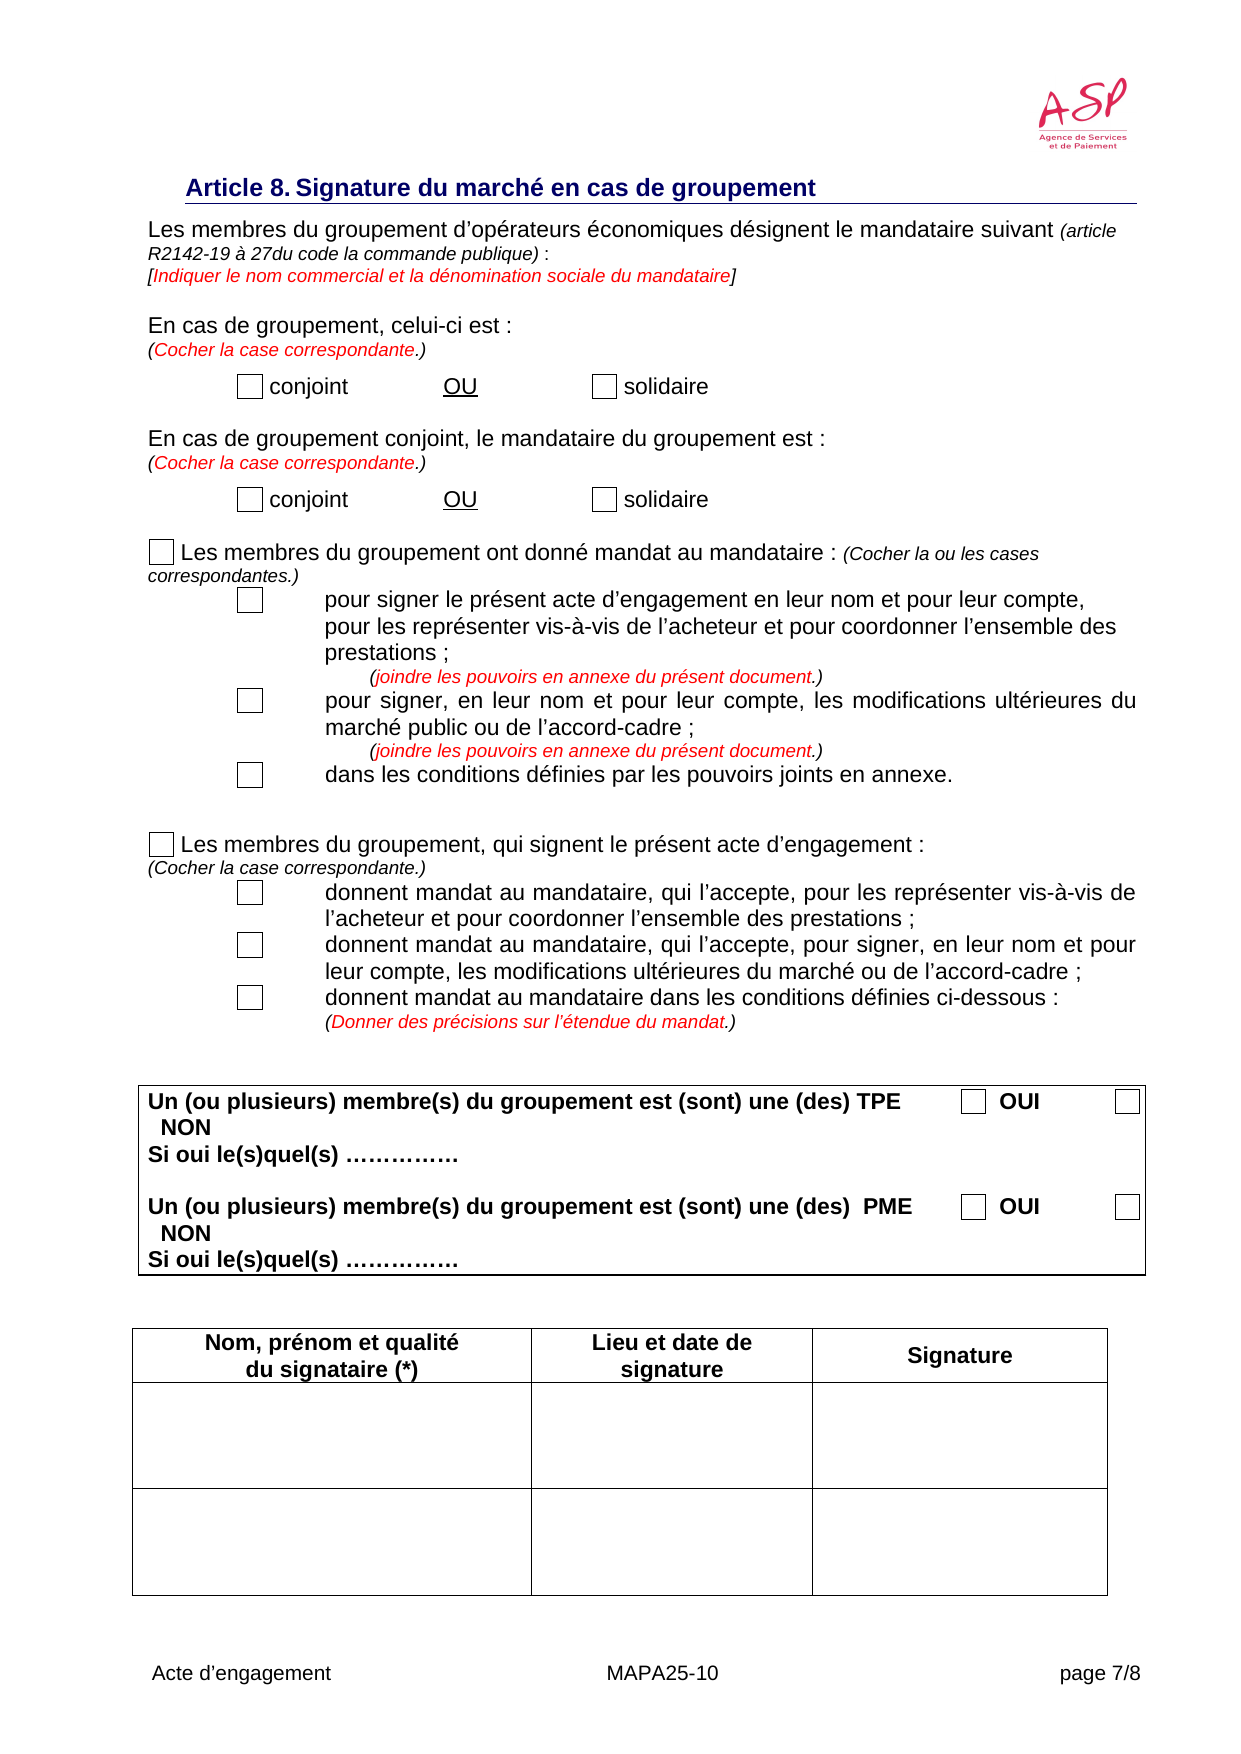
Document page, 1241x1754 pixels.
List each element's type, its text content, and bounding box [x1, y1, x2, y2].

table_cell [133, 1383, 531, 1488]
text donnent mandat au mandataire, qui l’accepte, pour signer, en leur nom et pour leur compte, les modifications ultérieures du marché ou de l’accord-cadre ; [236, 931, 1137, 984]
text pour signer, en leur nom et pour leur compte, les modifications ultérieures du marché public ou de l’accord-cadre ; [236, 687, 1137, 740]
text (Cocher la case correspondante.) [148, 452, 1137, 473]
text Un (ou plusieurs) membre(s) du groupement est (sont) une (des) TPE OUI NON [139, 1086, 1145, 1141]
subtitle Signature du marché en cas de groupement [185, 173, 1137, 203]
text Les membres du groupement d’opérateurs économiques désignent le mandataire suivant (article R2142-19 à 27du code la commande publique) : [148, 216, 1137, 264]
text Les membres du groupement, qui signent le présent acte d’engagement : [148, 831, 1137, 857]
table_header Nom, prénom et qualité du signataire (*) [133, 1329, 531, 1382]
text (joindre les pouvoirs en annexe du présent document.) [148, 740, 1137, 761]
text conjoint OU solidaire [148, 373, 1137, 399]
text Si oui le(s)quel(s) …………… [148, 1141, 1137, 1167]
table_cell [133, 1489, 531, 1595]
text Un (ou plusieurs) membre(s) du groupement est (sont) une (des) PME OUI NON [148, 1193, 1137, 1243]
picture [1028, 75, 1138, 152]
text Les membres du groupement ont donné mandat au mandataire : (Cocher la ou les cases correspondantes.) [148, 538, 1137, 586]
text pour signer le présent acte d’engagement en leur nom et pour leur compte, pour les représenter vis-à-vis de l’acheteur et pour coordonner l’ensemble des prestations ; [148, 586, 1137, 666]
text En cas de groupement conjoint, le mandataire du groupement est : [148, 425, 1137, 452]
table_header Signature [813, 1329, 1107, 1382]
text (Cocher la case correspondante.) [148, 857, 1137, 879]
table_header Lieu et date de signature [532, 1329, 812, 1382]
text donnent mandat au mandataire dans les conditions définies ci-dessous : (Donner des précisions sur l’étendue du mandat.) [163, 984, 1137, 1032]
text donnent mandat au mandataire, qui l’accepte, pour les représenter vis-à-vis de l’acheteur et pour coordonner l’ensemble des prestations ; [236, 879, 1137, 931]
text (joindre les pouvoirs en annexe du présent document.) [148, 666, 1137, 687]
text dans les conditions définies par les pouvoirs joints en annexe. [177, 761, 1137, 788]
text [Indiquer le nom commercial et la dénomination sociale du mandataire] [148, 264, 1137, 286]
table_cell [813, 1489, 1107, 1595]
table_cell [532, 1383, 812, 1488]
text conjoint OU solidaire [148, 486, 1137, 512]
text Si oui le(s)quel(s) …………… [139, 1243, 1145, 1274]
table_cell [813, 1383, 1107, 1488]
table_cell [532, 1489, 812, 1595]
text (Cocher la case correspondante.) [148, 339, 1137, 360]
text En cas de groupement, celui-ci est : [148, 312, 1137, 339]
